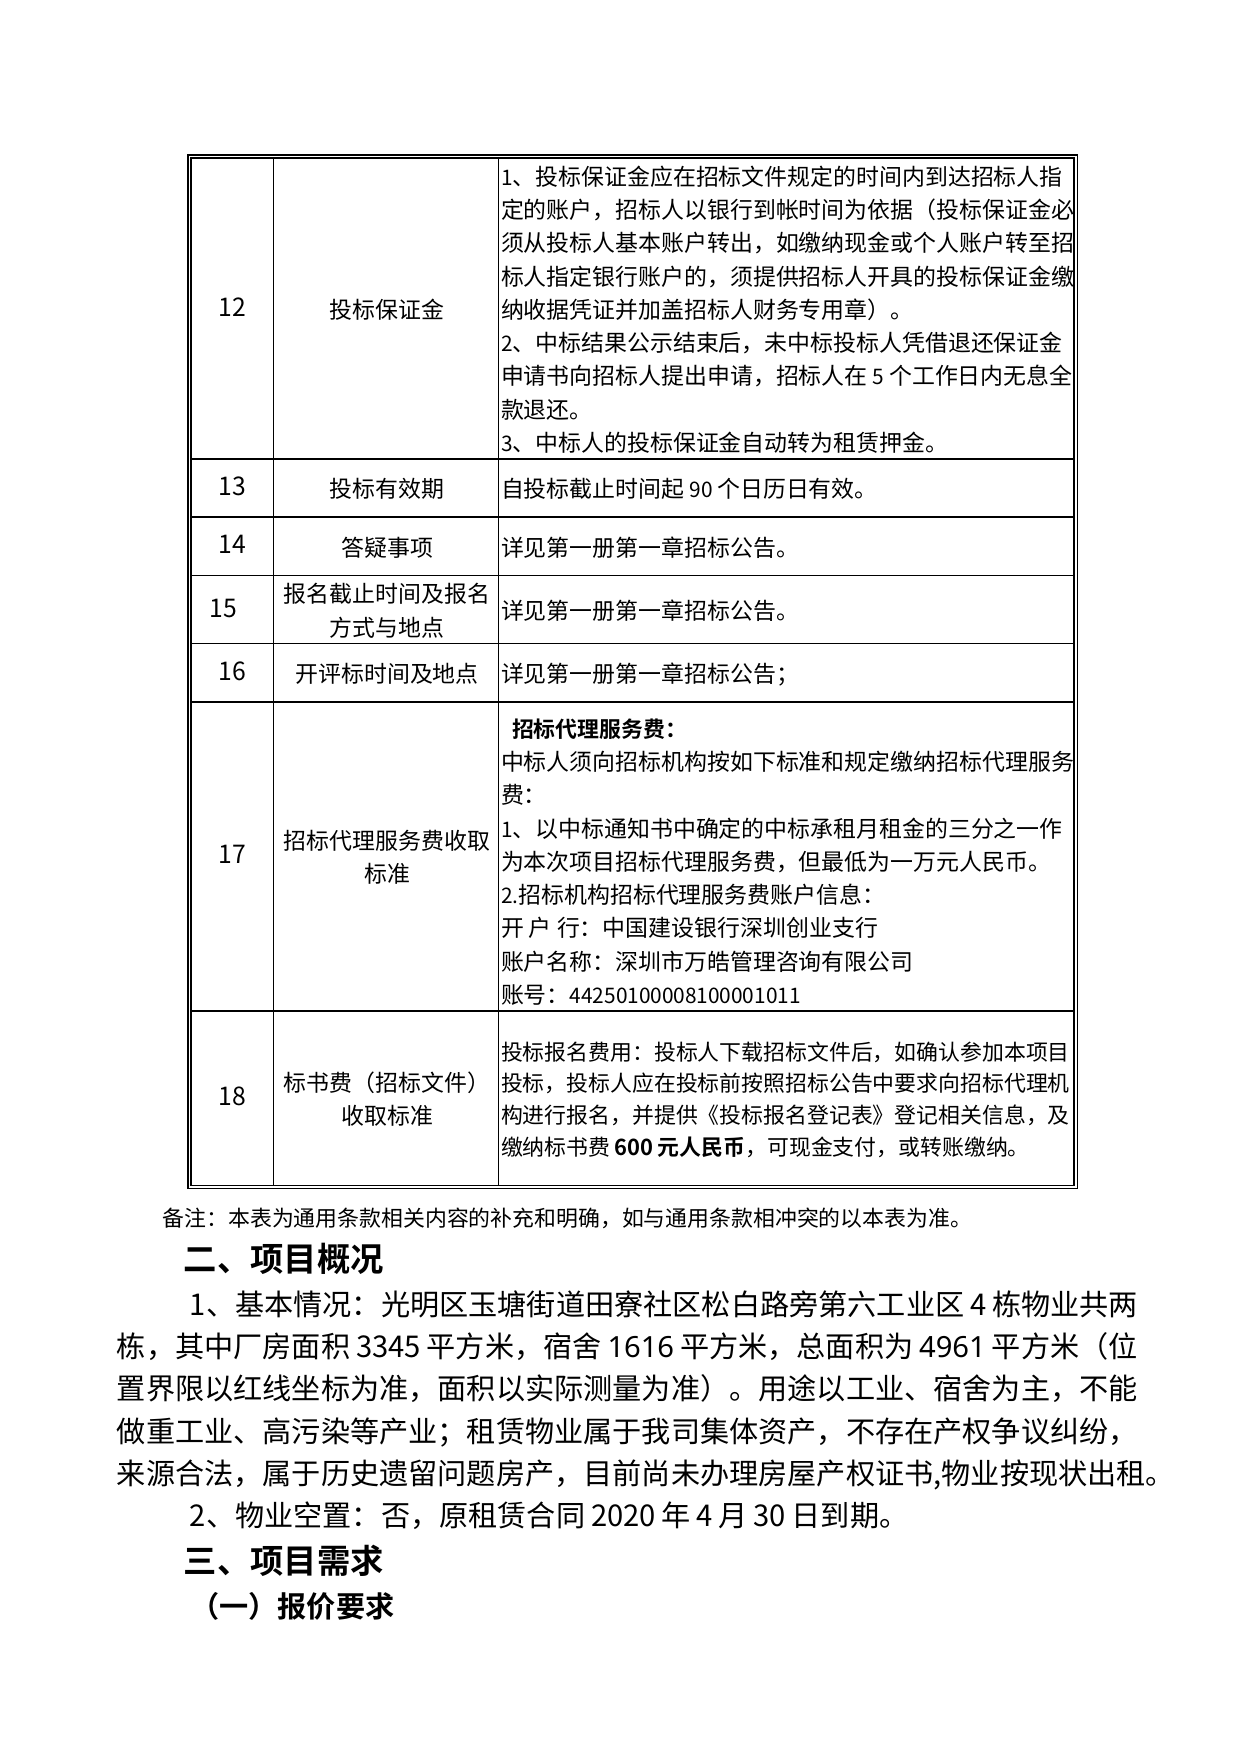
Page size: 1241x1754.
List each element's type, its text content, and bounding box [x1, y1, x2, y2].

table_cell 自投标截止时间起 90 个日历日有效。 [499, 460, 1073, 516]
table_cell 15 [192, 576, 273, 643]
subtitle 三、项目需求 [117, 1535, 1148, 1583]
table_cell 18 [192, 1012, 273, 1184]
text 2、物业空置：否，原租赁合同2020年4月30日到期。 [117, 1493, 1148, 1535]
table_cell 详见第一册第一章招标公告。 [499, 576, 1073, 643]
table_cell 12 [192, 159, 273, 458]
table_cell 17 [192, 703, 273, 1010]
table_cell 13 [192, 460, 273, 516]
table_cell 14 [192, 518, 273, 574]
table_cell 投标保证金 [274, 159, 498, 458]
table_cell 投标报名费用：投标人下载招标文件后，如确认参加本项目投标，投标人应在投标前按照招标公告中要求向招标代理机构进行报名，并提供《投标报名登记表》登记相关信息，及缴纳标书费600元人民币，可现金支付，或转账缴纳。 [499, 1012, 1073, 1184]
table_cell 1、投标保证金应在招标文件规定的时间内到达招标人指定的账户，招标人以银行到帐时间为依据（投标保证金必须从投标人基本账户转出，如缴纳现金或个人账户转至招标人指定银行账户的，须提供招标人开具的投标保证金缴纳收据凭证并加盖招标人财务专用章）。 2、中标结果公示结束后，未中标投标人凭借退还保证金申请书向招标人提出申请，招标人在 5 个工作日内无息全款退还。 3、中标人的投标保证金自动转为租赁押金。 [499, 159, 1073, 458]
table_cell 开评标时间及地点 [274, 644, 498, 701]
subtitle 二、项目概况 [117, 1233, 1148, 1281]
text 1、基本情况：光明区玉塘街道田寮社区松白路旁第六工业区4栋物业共两栋，其中厂房面积3345平方米，宿舍1616平方米，总面积为4961平方米（位置界限以红线坐标为准，面积以实际测量为准）。用途以工业、宿舍为主，不能做重工业、高污染等产业；租赁物业属于我司集体资产，不存在产权争议纠纷，来源合法，属于历史遗留问题房产，目前尚未办理房屋产权证书,物业按现状出租。 [117, 1281, 1148, 1493]
text 备注：本表为通用条款相关内容的补充和明确，如与通用条款相冲突的以本表为准。 [162, 1201, 1148, 1233]
table_cell 投标有效期 [274, 460, 498, 516]
table_cell 答疑事项 [274, 518, 498, 574]
table_cell 详见第一册第一章招标公告。 [499, 518, 1073, 574]
table_cell 报名截止时间及报名方式与地点 [274, 576, 498, 643]
table_cell 标书费（招标文件）收取标准 [274, 1012, 498, 1184]
table_cell 招标代理服务费收取标准 [274, 703, 498, 1010]
table_cell 16 [192, 644, 273, 701]
table_cell 招标代理服务费： 中标人须向招标机构按如下标准和规定缴纳招标代理服务费： 1、以中标通知书中确定的中标承租月租金的三分之一作为本次项目招标代理服务费，但最低为一万元人民币。 2.招标机构招标代理服务费账户信息： 开 户 行：中国建设银行深圳创业支行 账户名称：深圳市万皓管理咨询有限公司 账号：44250100008100001011 [499, 703, 1073, 1010]
table_cell 详见第一册第一章招标公告； [499, 644, 1073, 701]
text （一）报价要求 [117, 1583, 1148, 1626]
